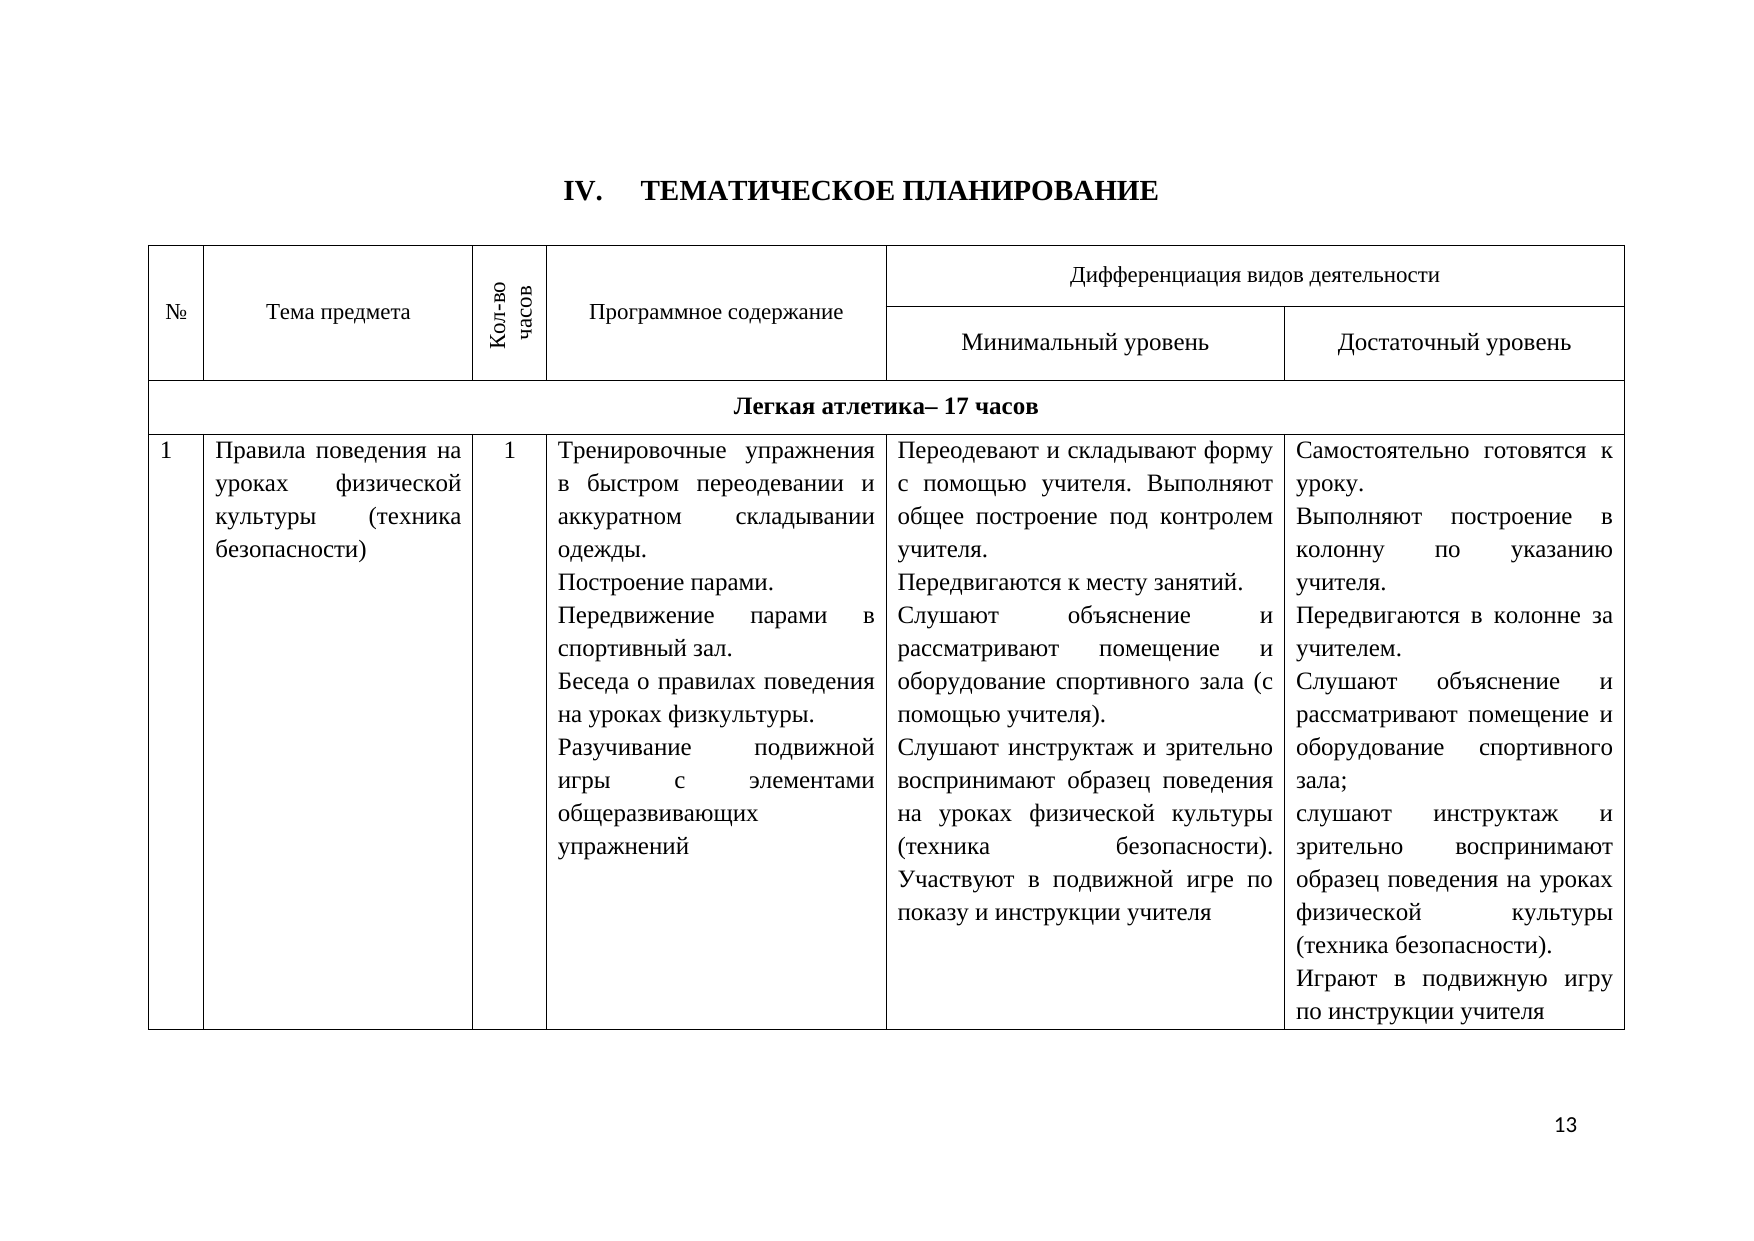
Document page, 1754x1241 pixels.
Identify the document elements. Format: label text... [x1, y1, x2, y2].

table_header Кол-во часов [473, 246, 546, 380]
table_header № [149, 246, 203, 380]
table_cell Минимальный уровень [887, 307, 1284, 380]
table_cell Самостоятельно готовятся к уроку. Выполняют построение в колонну по указанию учителя. Передвигаются в колонне за учителем. Слушают объяснение и рассматривают помещение и оборудование спортивного зала; слушают инструктаж и зрительно воспринимают образец поведения на уроках физической культуры (техника безопасности). Играют в подвижную игру по инструкции учителя [1285, 435, 1624, 1029]
table_cell 1 [149, 435, 203, 1029]
table_header Тема предмета [204, 246, 472, 380]
table_cell Легкая атлетика– 17 часов [149, 381, 1624, 434]
table_header Дифференциация видов деятельности [887, 246, 1624, 306]
table_cell 1 [473, 435, 546, 1029]
table_cell Достаточный уровень [1285, 307, 1624, 380]
table_header Программное содержание [547, 246, 886, 380]
table_cell Переодевают и складывают форму с помощью учителя. Выполняют общее построение под контролем учителя. Передвигаются к месту занятий. Слушают объяснение и рассматривают помещение и оборудование спортивного зала (с помощью учителя). Слушают инструктаж и зрительно воспринимают образец поведения на уроках физической культуры (техника безопасности). Участвуют в подвижной игре по показу и инструкции учителя [887, 435, 1284, 1029]
subtitle ТЕМАТИЧЕСКОЕ ПЛАНИРОВАНИЕ [185, 173, 1577, 206]
table_cell Тренировочные упражнения в быстром переодевании и аккуратном складывании одежды. Построение парами. Передвижение парами в спортивный зал. Беседа о правилах поведения на уроках физкультуры. Разучивание подвижной игры с элементами общеразвивающих упражнений [547, 435, 886, 1029]
table_cell Правила поведения на уроках физической культуры (техника безопасности) [204, 435, 472, 1029]
